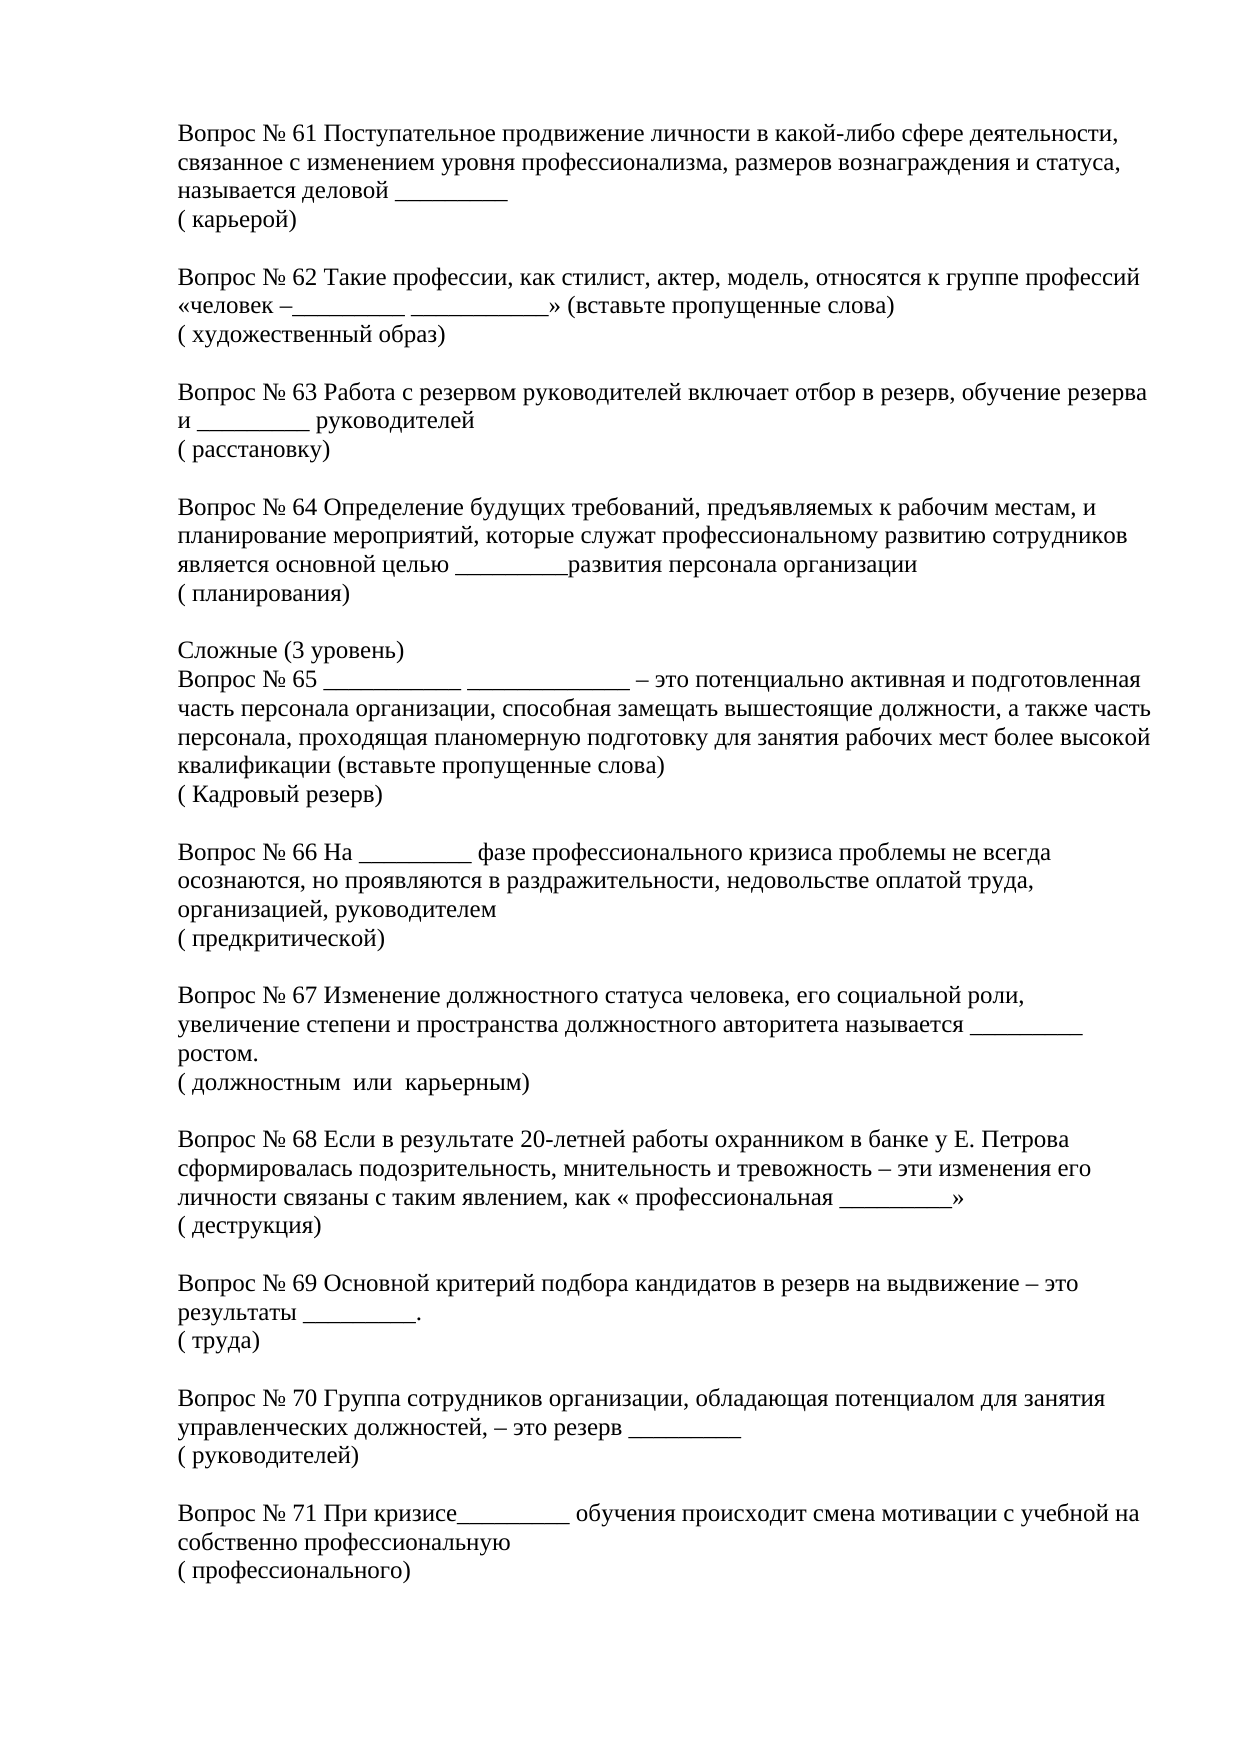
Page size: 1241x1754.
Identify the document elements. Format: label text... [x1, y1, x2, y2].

text Сложные (3 уровень) [177, 636, 1152, 664]
text Вопрос № 70 Группа сотрудников организации, обладающая потенциалом для занятия управленческих должностей, – это резерв _________ [177, 1383, 1152, 1441]
text Вопрос № 68 Если в результате 20-летней работы охранником в банке у Е. Петрова сформировалась подозрительность, мнительность и тревожность – эти изменения его личности связаны с таким явлением, как « профессиональная _________» [177, 1124, 1152, 1211]
text ( деструкция) [177, 1211, 1152, 1239]
text ( предкритической) [177, 923, 1152, 952]
text Вопрос № 69 Основной критерий подбора кандидатов в резерв на выдвижение – это результаты _________. [177, 1268, 1152, 1326]
text Вопрос № 66 На _________ фазе профессионального кризиса проблемы не всегда осознаются, но проявляются в раздражительности, недовольстве оплатой труда, организацией, руководителем [177, 837, 1152, 923]
text ( Кадровый резерв) [177, 779, 1152, 808]
text ( планирования) [177, 578, 1152, 607]
text Вопрос № 71 При кризисе_________ обучения происходит смена мотивации с учебной на собственно профессиональную [177, 1498, 1152, 1556]
text Вопрос № 62 Такие профессии, как стилист, актер, модель, относятся к группе профессий «человек –_________ ___________» (вставьте пропущенные слова) [177, 262, 1152, 319]
text ( должностным или карьерным) [177, 1067, 1152, 1096]
text Вопрос № 63 Работа с резервом руководителей включает отбор в резерв, обучение резерва и _________ руководителей [177, 377, 1152, 434]
text ( расстановку) [177, 434, 1152, 463]
text Вопрос № 67 Изменение должностного статуса человека, его социальной роли, увеличение степени и пространства должностного авторитета называется _________ ростом. [177, 981, 1152, 1067]
text Вопрос № 61 Поступательное продвижение личности в какой-либо сфере деятельности, связанное с изменением уровня профессионализма, размеров вознаграждения и статуса, называется деловой _________ [177, 118, 1152, 204]
text ( руководителей) [177, 1441, 1152, 1469]
text ( труда) [177, 1326, 1152, 1354]
text ( художественный образ) [177, 319, 1152, 348]
text ( профессионального) [177, 1556, 1152, 1584]
text ( карьерой) [177, 204, 1152, 233]
text Вопрос № 65 ___________ _____________ – это потенциально активная и подготовленная часть персонала организации, способная замещать вышестоящие должности, а также часть персонала, проходящая планомерную подготовку для занятия рабочих мест более высокой квалификации (вставьте пропущенные слова) [177, 664, 1152, 779]
text Вопрос № 64 Определение будущих требований, предъявляемых к рабочим местам, и планирование мероприятий, которые служат профессиональному развитию сотрудников является основной целью _________развития персонала организации [177, 492, 1152, 578]
